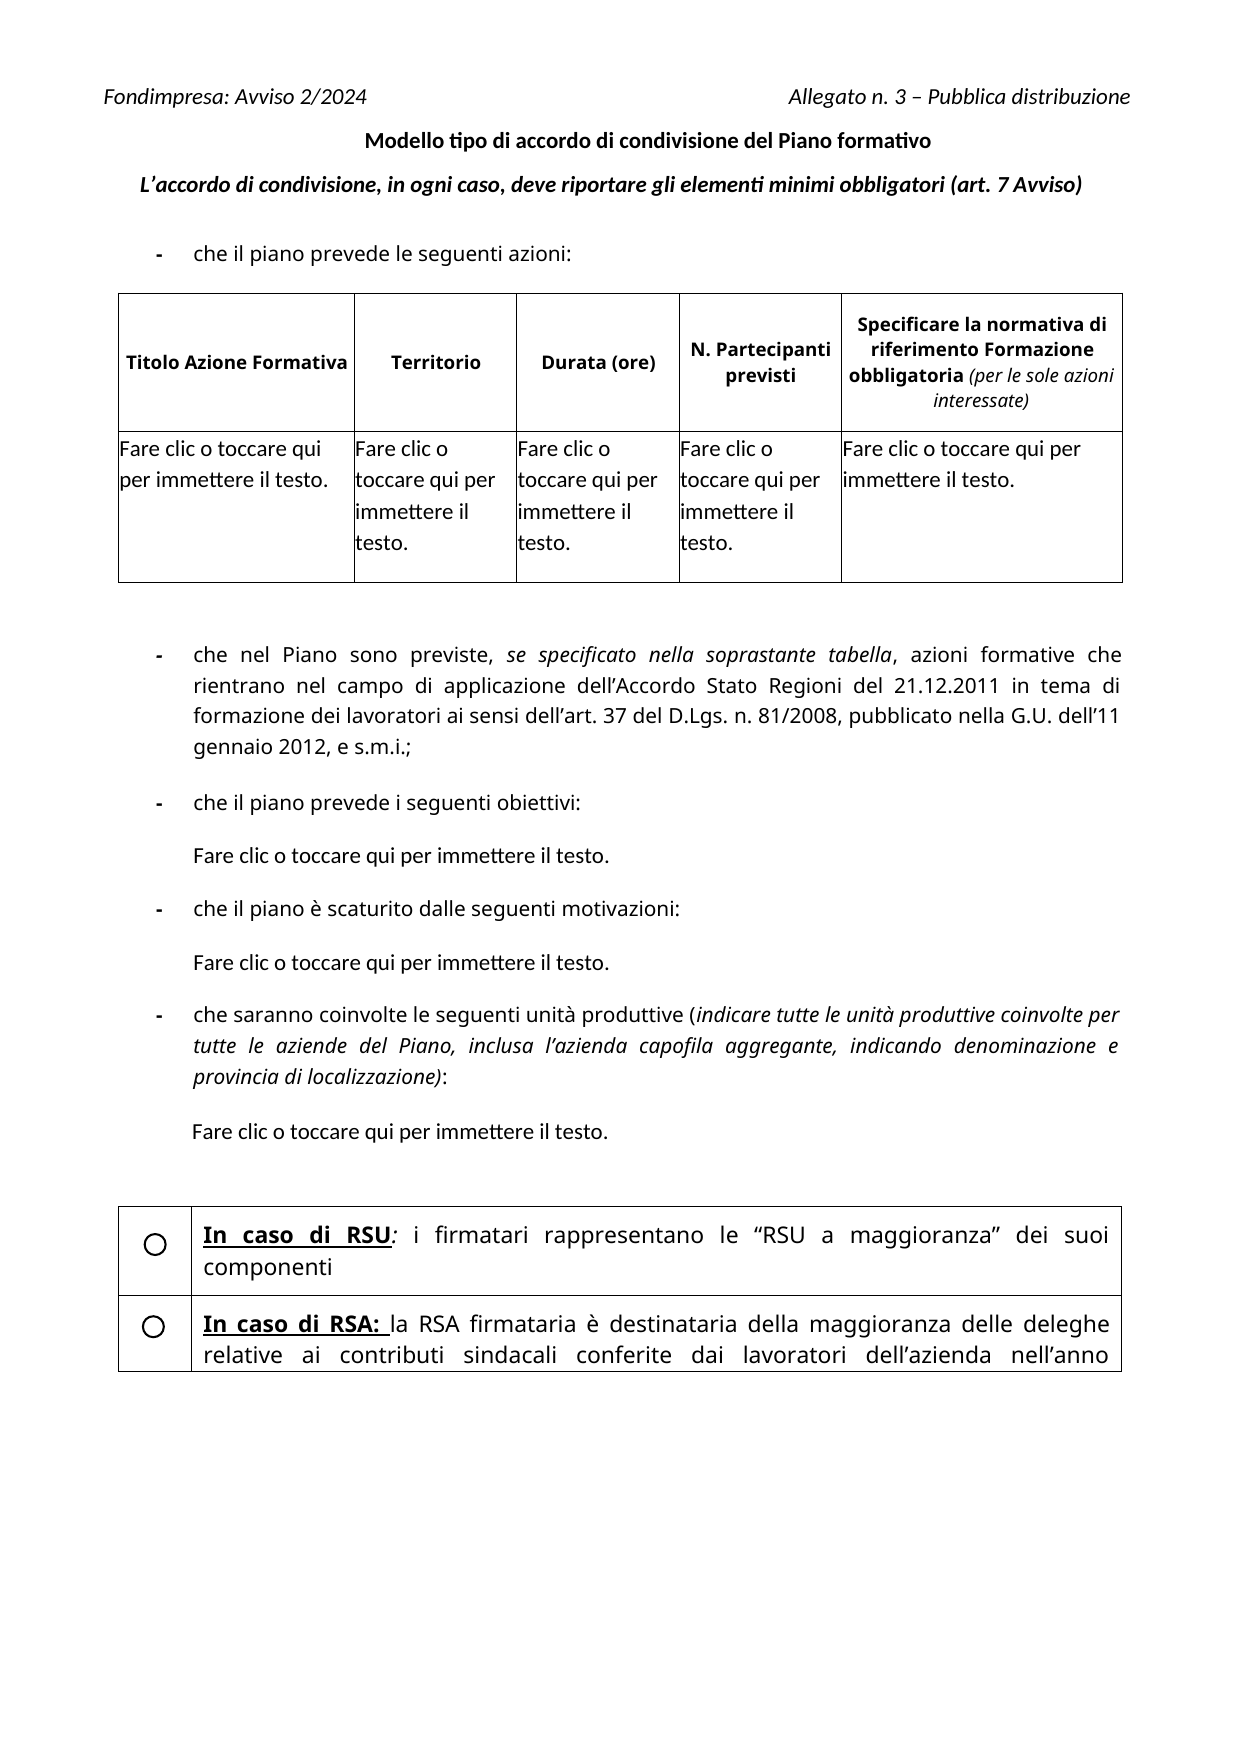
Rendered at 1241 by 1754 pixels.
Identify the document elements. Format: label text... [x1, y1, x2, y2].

list che saranno coinvolte le seguenti unità produttive (indicare tutte le unità produttive coinvolte per tutte le aziende del Piano, inclusa l’azienda capofila aggregante, indicando denominazione e provincia di localizzazione): [156, 1001, 1122, 1090]
table_header [119, 1207, 191, 1294]
list che il piano prevede i seguenti obiettivi: [156, 788, 1122, 816]
table_header In caso di RSU: i firmatari rappresentano le “RSU a maggioranza” dei suoi componenti [192, 1207, 1121, 1294]
list che il piano è scaturito dalle seguenti motivazioni: [156, 894, 1122, 923]
list che nel Piano sono previste, se specificato nella soprastante tabella, azioni formative che rientrano nel campo di applicazione dell’Accordo Stato Regioni del 21.12.2011 in tema di formazione dei lavoratori ai sensi dell’art. 37 del D.Lgs. n. 81/2008, pubblicato nella G.U. dell’11 gennaio 2012, e s.m.i.; [156, 640, 1122, 761]
table_header Titolo Azione Formativa [119, 294, 354, 431]
table_header Durata (ore) [517, 294, 679, 431]
table_header N. Partecipanti previsti [680, 294, 841, 431]
table_header Territorio [355, 294, 516, 431]
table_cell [192, 1296, 1121, 1371]
list che il piano prevede le seguenti azioni: [156, 239, 1122, 268]
table_header Specificare la normativa di riferimento Formazione obbligatoria (per le sole azioni interessate) [842, 294, 1122, 431]
table_cell [119, 1296, 191, 1371]
